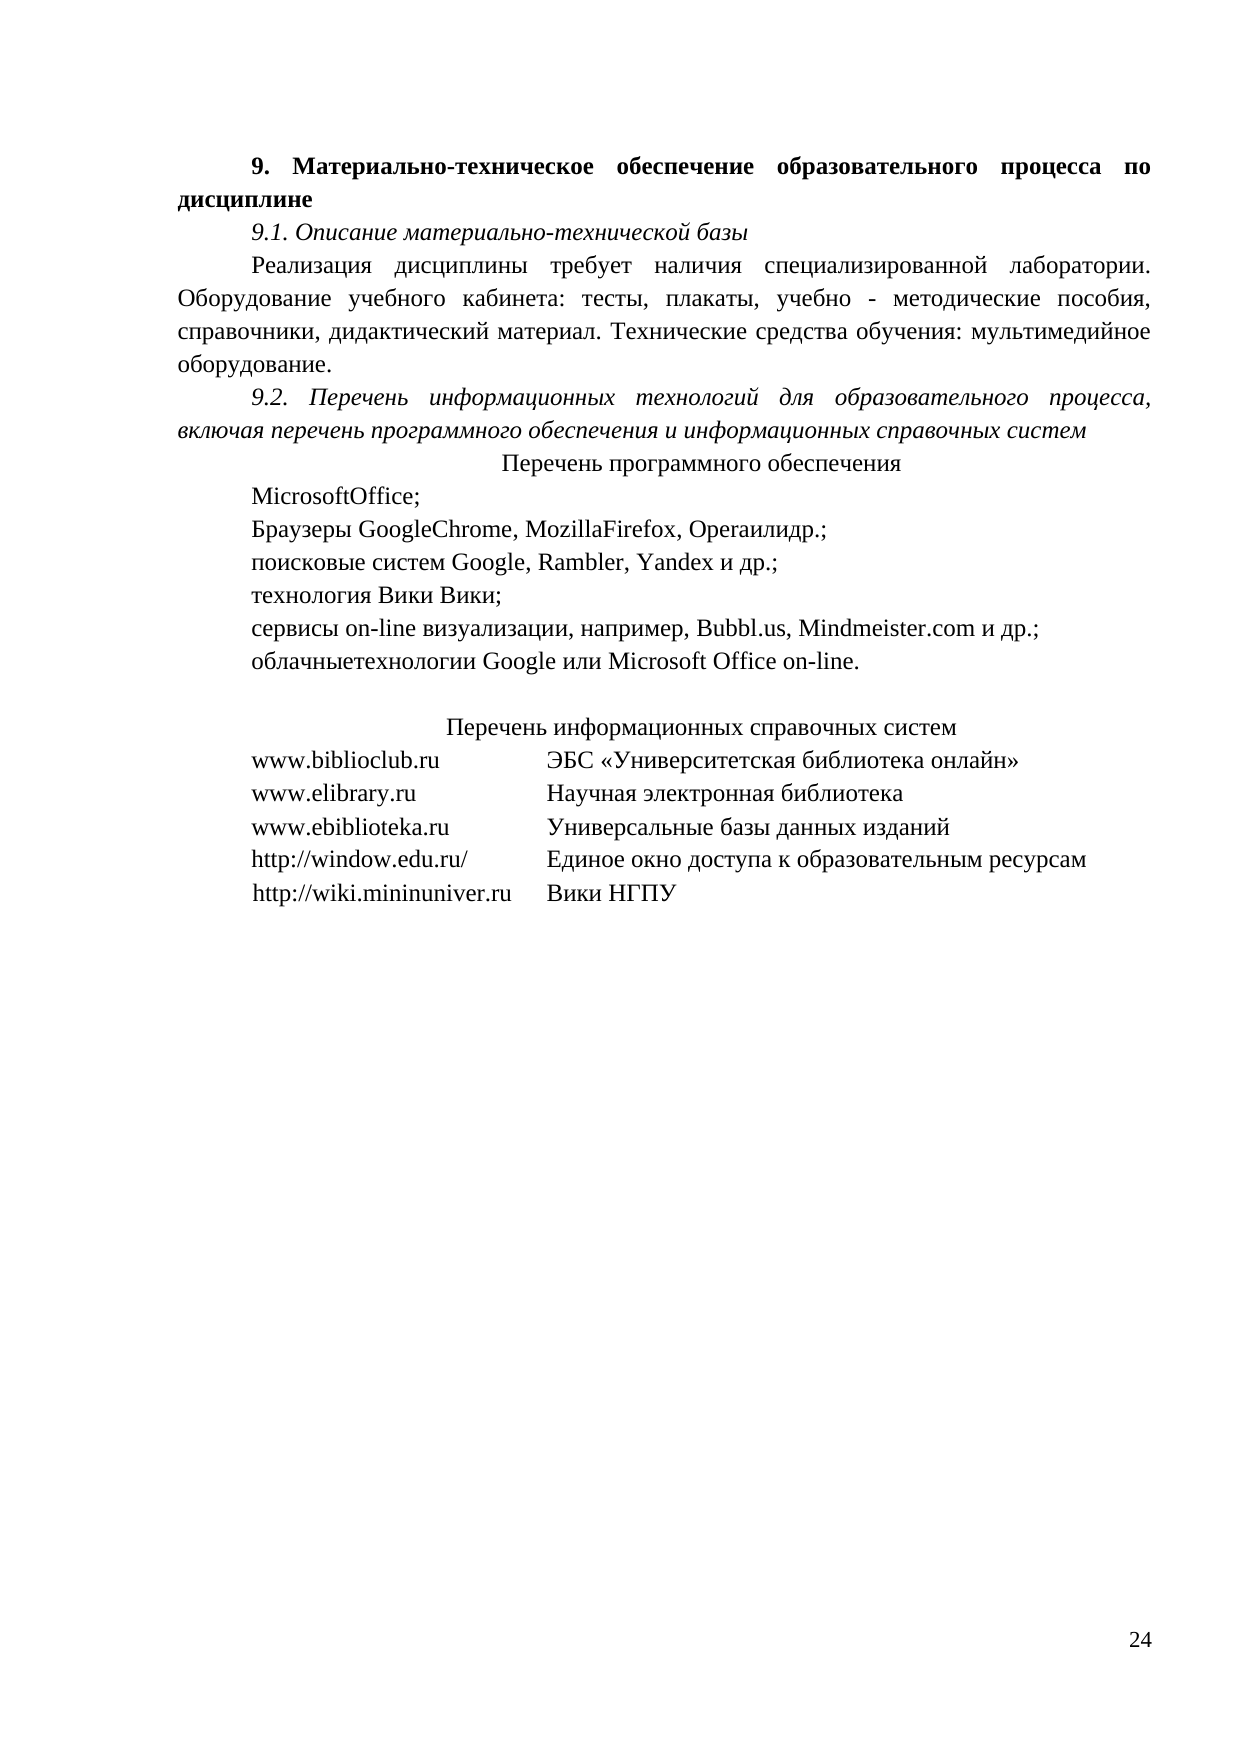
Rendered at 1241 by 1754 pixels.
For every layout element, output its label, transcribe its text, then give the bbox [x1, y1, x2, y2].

text www.ebiblioteka.ru Универсальные базы данных изданий [177, 812, 1152, 840]
text поисковые систем Google, Rambler, Yandex и др.; [177, 547, 1152, 576]
text Реализация дисциплины требует наличия специализированной лаборатории. Оборудование учебного кабинета: тесты, плакаты, учебно - методические пособия, справочники, дидактический материал. Технические средства обучения: мультимедийное оборудование. [177, 250, 1152, 378]
text MicrosoftOffice; [177, 481, 1152, 510]
text 9.1. Описание материально-технической базы [177, 217, 1152, 246]
text технология Вики Вики; [177, 580, 1152, 609]
text 9. Материально-техническое обеспечение образовательного процесса по дисциплине [177, 151, 1152, 213]
text облачныетехнологии Google или Microsoft Office on-line. [177, 646, 1152, 675]
text http://window.edu.ru/ Единое окно доступа к образовательным ресурсам [177, 844, 1152, 873]
text http://wiki.mininuniver.ru Вики НГПУ [177, 878, 1152, 906]
text сервисы on-line визуализации, например, Bubbl.us, Mindmeister.com и др.; [177, 613, 1152, 642]
text Перечень информационных справочных систем [177, 712, 1152, 741]
text 9.2. Перечень информационных технологий для образовательного процесса, включая перечень программного обеспечения и информационных справочных систем [177, 382, 1152, 444]
text Браузеры GoogleChrome, MozillaFirefox, Operaилидр.; [177, 514, 1152, 543]
text www.elibrary.ru Научная электронная библиотека [177, 778, 1152, 807]
text www.biblioclub.ru ЭБС «Университетская библиотека онлайн» [177, 746, 1152, 774]
text Перечень программного обеспечения [177, 448, 1152, 477]
